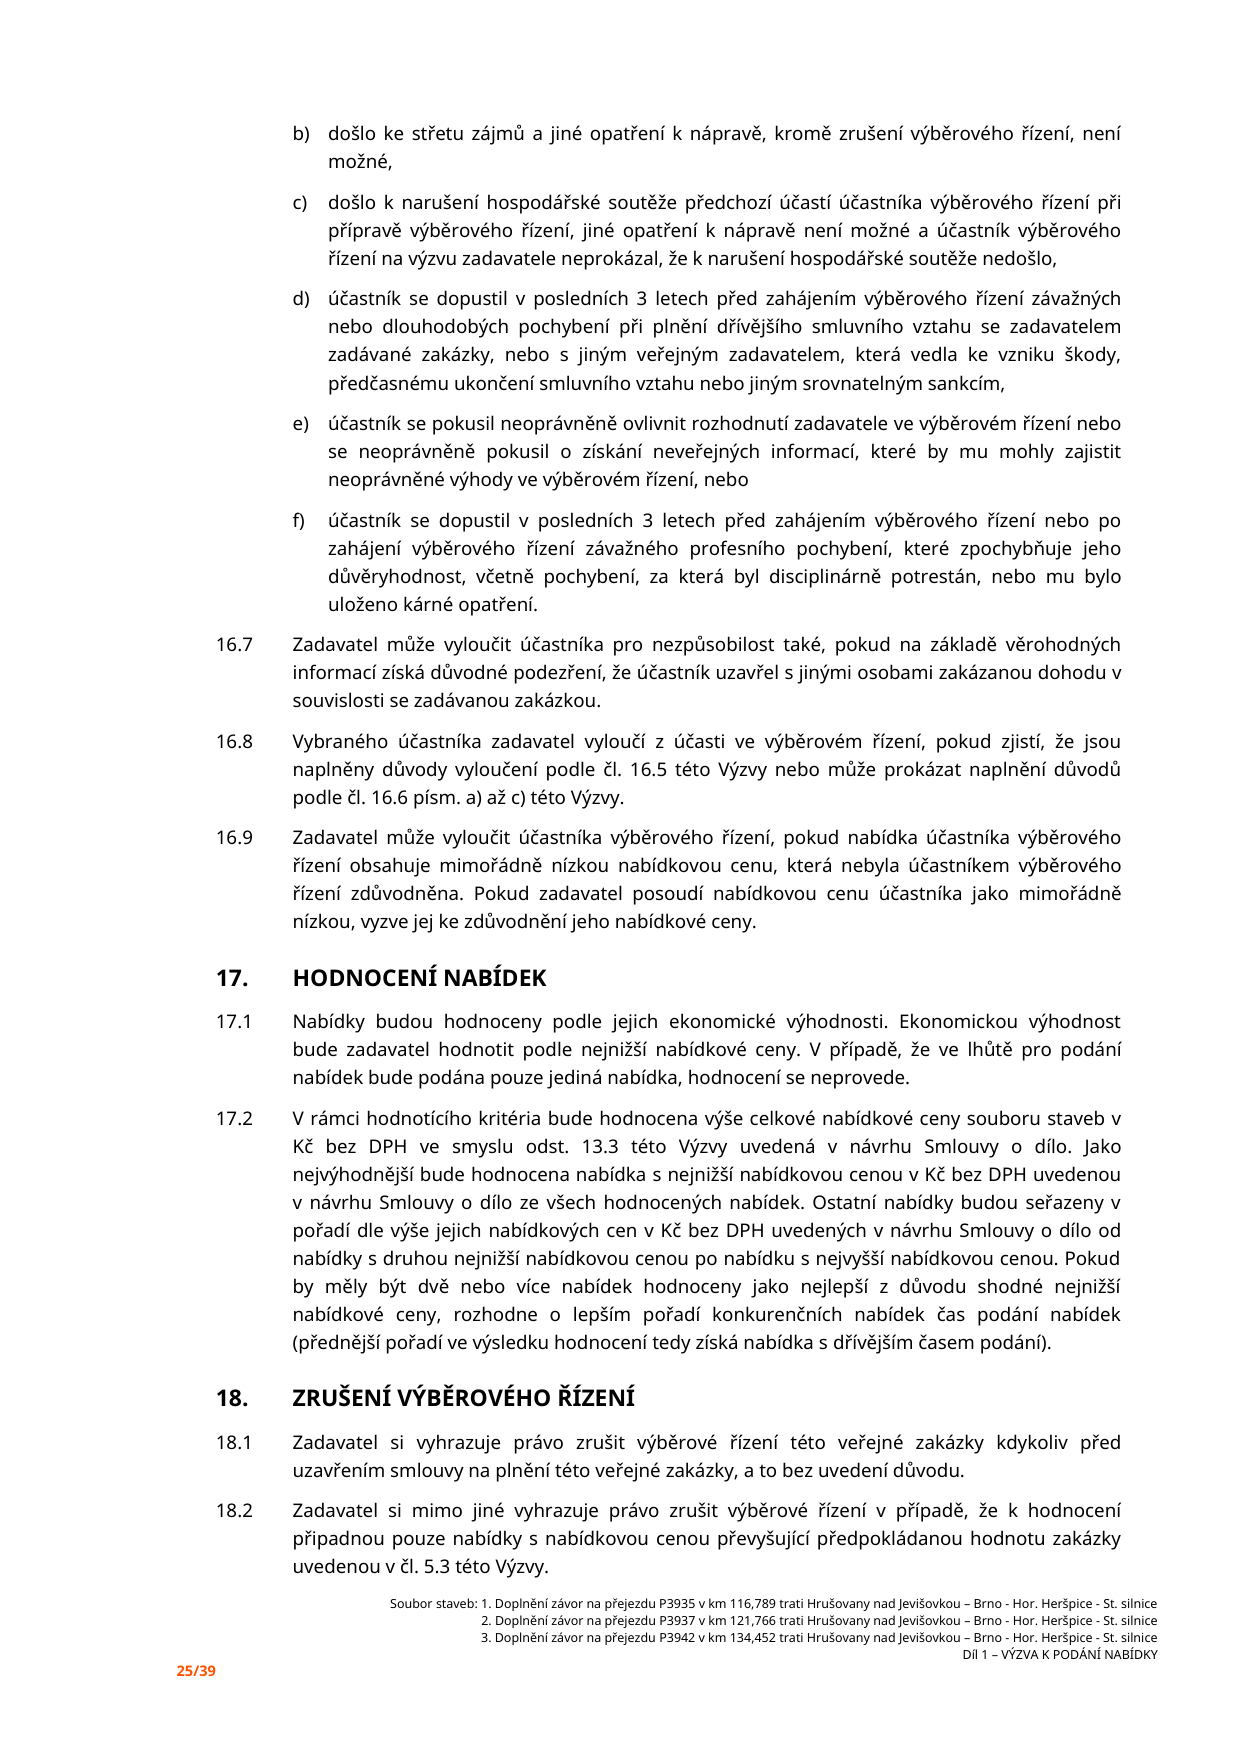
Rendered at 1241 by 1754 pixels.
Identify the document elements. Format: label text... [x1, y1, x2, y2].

list účastník se pokusil neoprávněně ovlivnit rozhodnutí zadavatele ve výběrovém řízení nebo se neoprávněně pokusil o získání neveřejných informací, které by mu mohly zajistit neoprávněné výhody ve výběrovém řízení, nebo [292, 410, 1122, 492]
text Zadavatel si mimo jiné vyhrazuje právo zrušit výběrové řízení v případě, že k hodnocení připadnou pouze nabídky s nabídkovou cenou převyšující předpokládanou hodnotu zakázky uvedenou v čl. 5.3 této Výzvy. [216, 1498, 1122, 1579]
text Zadavatel si vyhrazuje právo zrušit výběrové řízení této veřejné zakázky kdykoliv před uzavřením smlouvy na plnění této veřejné zakázky, a to bez uvedení důvodu. [216, 1429, 1122, 1483]
text Nabídky budou hodnoceny podle jejich ekonomické výhodnosti. Ekonomickou výhodnost bude zadavatel hodnotit podle nejnižší nabídkové ceny. V případě, že ve lhůtě pro podání nabídek bude podána pouze jediná nabídka, hodnocení se neprovede. [216, 1008, 1122, 1090]
text HODNOCENÍ NABÍDEK [216, 962, 1122, 993]
text Zadavatel může vyloučit účastníka výběrového řízení, pokud nabídka účastníka výběrového řízení obsahuje mimořádně nízkou nabídkovou cenu, která nebyla účastníkem výběrového řízení zdůvodněna. Pokud zadavatel posoudí nabídkovou cenu účastníka jako mimořádně nízkou, vyzve jej ke zdůvodnění jeho nabídkové ceny. [216, 824, 1122, 934]
text V rámci hodnotícího kritéria bude hodnocena výše celkové nabídkové ceny souboru staveb v Kč bez DPH ve smyslu odst. 13.3 této Výzvy uvedená v návrhu Smlouvy o dílo. Jako nejvýhodnější bude hodnocena nabídka s nejnižší nabídkovou cenou v Kč bez DPH uvedenou v návrhu Smlouvy o dílo ze všech hodnocených nabídek. Ostatní nabídky budou seřazeny v pořadí dle výše jejich nabídkových cen v Kč bez DPH uvedených v návrhu Smlouvy o dílo od nabídky s druhou nejnižší nabídkovou cenou po nabídku s nejvyšší nabídkovou cenou. Pokud by měly být dvě nebo více nabídek hodnoceny jako nejlepší z důvodu shodné nejnižší nabídkové ceny, rozhodne o lepším pořadí konkurenčních nabídek čas podání nabídek (přednější pořadí ve výsledku hodnocení tedy získá nabídka s dřívějším časem podání). [216, 1105, 1122, 1355]
text Vybraného účastníka zadavatel vyloučí z účasti ve výběrovém řízení, pokud zjistí, že jsou naplněny důvody vyloučení podle čl. 16.5 této Výzvy nebo může prokázat naplnění důvodů podle čl. 16.6 písm. a) až c) této Výzvy. [216, 728, 1122, 809]
list účastník se dopustil v posledních 3 letech před zahájením výběrového řízení závažných nebo dlouhodobých pochybení při plnění dřívějšího smluvního vztahu se zadavatelem zadávané zakázky, nebo s jiným veřejným zadavatelem, která vedla ke vzniku škody, předčasnému ukončení smluvního vztahu nebo jiným srovnatelným sankcím, [292, 286, 1122, 395]
list došlo ke střetu zájmů a jiné opatření k nápravě, kromě zrušení výběrového řízení, není možné, [292, 121, 1122, 174]
list účastník se dopustil v posledních 3 letech před zahájením výběrového řízení nebo po zahájení výběrového řízení závažného profesního pochybení, které zpochybňuje jeho důvěryhodnost, včetně pochybení, za která byl disciplinárně potrestán, nebo mu bylo uloženo kárné opatření. [292, 507, 1122, 616]
text ZRUŠENÍ VÝBĚROVÉHO ŘÍZENÍ [216, 1382, 1122, 1413]
list došlo k narušení hospodářské soutěže předchozí účastí účastníka výběrového řízení při přípravě výběrového řízení, jiné opatření k nápravě není možné a účastník výběrového řízení na výzvu zadavatele neprokázal, že k narušení hospodářské soutěže nedošlo, [292, 189, 1122, 271]
text Zadavatel může vyloučit účastníka pro nezpůsobilost také, pokud na základě věrohodných informací získá důvodné podezření, že účastník uzavřel s jinými osobami zakázanou dohodu v souvislosti se zadávanou zakázkou. [216, 631, 1122, 713]
